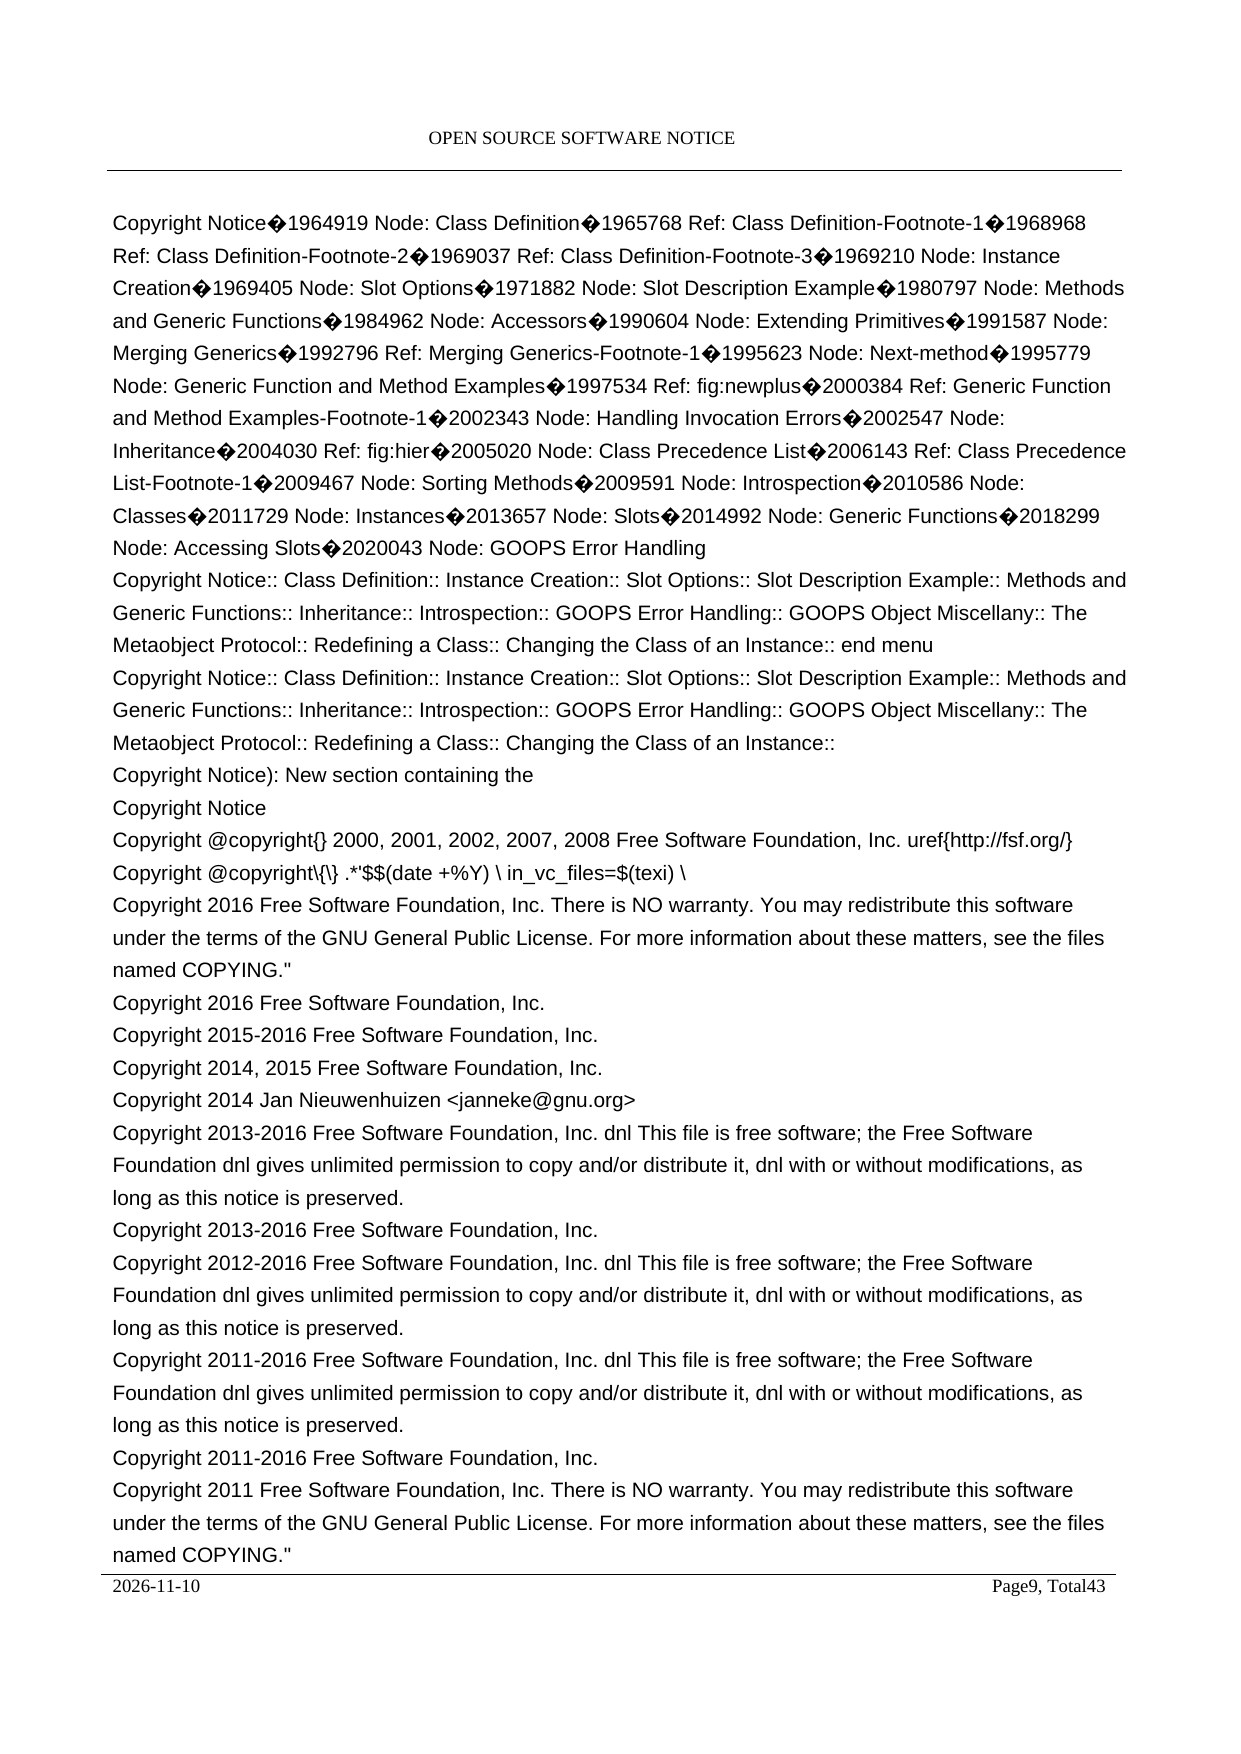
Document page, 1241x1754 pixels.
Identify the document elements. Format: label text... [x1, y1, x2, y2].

text Copyright @copyright\{\} .*'$$(date +%Y) \ in_vc_files=$(texi) \ [112, 856, 1128, 889]
text Copyright Notice:: Class Definition:: Instance Creation:: Slot Options:: Slot Description Example:: Methods and Generic Functions:: Inheritance:: Introspection:: GOOPS Error Handling:: GOOPS Object Miscellany:: The Metaobject Protocol:: Redefining a Class:: Changing the Class of an Instance:: end menu [112, 564, 1128, 661]
text Copyright Notice [112, 791, 1128, 824]
text Copyright 2014 Jan Nieuwenhuizen <janneke@gnu.org> [112, 1084, 1128, 1116]
text Copyright 2011-2016 Free Software Foundation, Inc. dnl This file is free software; the Free Software Foundation dnl gives unlimited permission to copy and/or distribute it, dnl with or without modifications, as long as this notice is preserved. [112, 1344, 1128, 1441]
text Copyright Notice�1964919 Node: Class Definition�1965768 Ref: Class Definition-Footnote-1�1968968 Ref: Class Definition-Footnote-2�1969037 Ref: Class Definition-Footnote-3�1969210 Node: Instance Creation�1969405 Node: Slot Options�1971882 Node: Slot Description Example�1980797 Node: Methods and Generic Functions�1984962 Node: Accessors�1990604 Node: Extending Primitives�1991587 Node: Merging Generics�1992796 Ref: Merging Generics-Footnote-1�1995623 Node: Next-method�1995779 Node: Generic Function and Method Examples�1997534 Ref: fig:newplus�2000384 Ref: Generic Function and Method Examples-Footnote-1�2002343 Node: Handling Invocation Errors�2002547 Node: Inheritance�2004030 Ref: fig:hier�2005020 Node: Class Precedence List�2006143 Ref: Class Precedence List-Footnote-1�2009467 Node: Sorting Methods�2009591 Node: Introspection�2010586 Node: Classes�2011729 Node: Instances�2013657 Node: Slots�2014992 Node: Generic Functions�2018299 Node: Accessing Slots�2020043 Node: GOOPS Error Handling [112, 206, 1128, 564]
text Copyright 2015-2016 Free Software Foundation, Inc. [112, 1019, 1128, 1051]
text Copyright 2013-2016 Free Software Foundation, Inc. dnl This file is free software; the Free Software Foundation dnl gives unlimited permission to copy and/or distribute it, dnl with or without modifications, as long as this notice is preserved. [112, 1116, 1128, 1214]
text Copyright @copyright{} 2000, 2001, 2002, 2007, 2008 Free Software Foundation, Inc. uref{http://fsf.org/} [112, 824, 1128, 856]
text Copyright 2014, 2015 Free Software Foundation, Inc. [112, 1051, 1128, 1084]
text Copyright 2013-2016 Free Software Foundation, Inc. [112, 1214, 1128, 1246]
text Copyright 2011-2016 Free Software Foundation, Inc. [112, 1441, 1128, 1474]
text Copyright Notice): New section containing the [112, 759, 1128, 791]
text Copyright 2016 Free Software Foundation, Inc. [112, 986, 1128, 1019]
text Copyright 2012-2016 Free Software Foundation, Inc. dnl This file is free software; the Free Software Foundation dnl gives unlimited permission to copy and/or distribute it, dnl with or without modifications, as long as this notice is preserved. [112, 1246, 1128, 1344]
text Copyright 2016 Free Software Foundation, Inc. There is NO warranty. You may redistribute this software under the terms of the GNU General Public License. For more information about these matters, see the files named COPYING." [112, 889, 1128, 986]
text Copyright 2011 Free Software Foundation, Inc. There is NO warranty. You may redistribute this software under the terms of the GNU General Public License. For more information about these matters, see the files named COPYING." [112, 1474, 1128, 1571]
text Copyright Notice:: Class Definition:: Instance Creation:: Slot Options:: Slot Description Example:: Methods and Generic Functions:: Inheritance:: Introspection:: GOOPS Error Handling:: GOOPS Object Miscellany:: The Metaobject Protocol:: Redefining a Class:: Changing the Class of an Instance:: [112, 661, 1128, 759]
